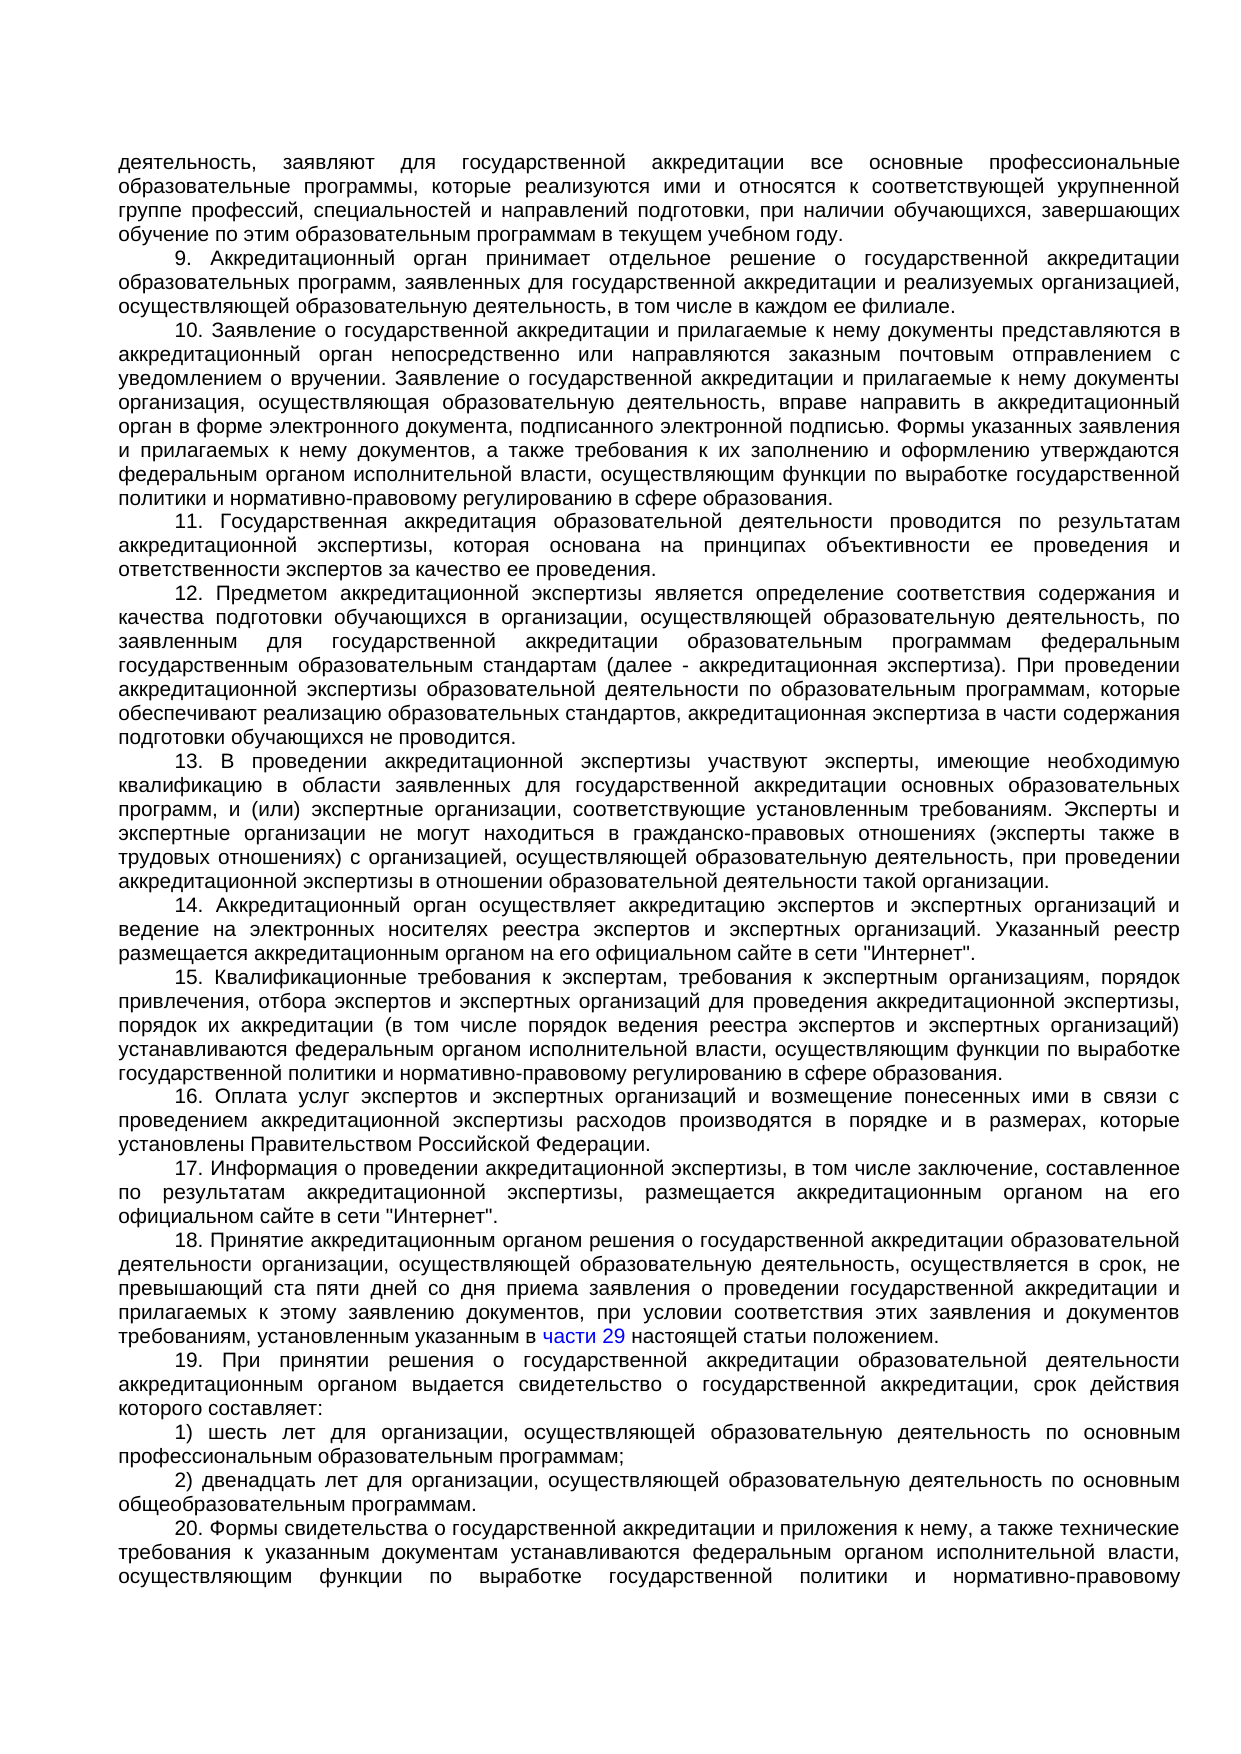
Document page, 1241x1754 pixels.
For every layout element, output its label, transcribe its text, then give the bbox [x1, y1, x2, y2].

text 9. Аккредитационный орган принимает отдельное решение о государственной аккредитации образовательных программ, заявленных для государственной аккредитации и реализуемых организацией, осуществляющей образовательную деятельность, в том числе в каждом ее филиале. [118, 246, 1181, 318]
text 15. Квалификационные требования к экспертам, требования к экспертным организациям, порядок привлечения, отбора экспертов и экспертных организаций для проведения аккредитационной экспертизы, порядок их аккредитации (в том числе порядок ведения реестра экспертов и экспертных организаций) устанавливаются федеральным органом исполнительной власти, осуществляющим функции по выработке государственной политики и нормативно-правовому регулированию в сфере образования. [118, 964, 1181, 1084]
text 14. Аккредитационный орган осуществляет аккредитацию экспертов и экспертных организаций и ведение на электронных носителях реестра экспертов и экспертных организаций. Указанный реестр размещается аккредитационным органом на его официальном сайте в сети "Интернет". [118, 893, 1181, 964]
text 10. Заявление о государственной аккредитации и прилагаемые к нему документы представляются в аккредитационный орган непосредственно или направляются заказным почтовым отправлением с уведомлением о вручении. Заявление о государственной аккредитации и прилагаемые к нему документы организация, осуществляющая образовательную деятельность, вправе направить в аккредитационный орган в форме электронного документа, подписанного электронной подписью. Формы указанных заявления и прилагаемых к нему документов, а также требования к их заполнению и оформлению утверждаются федеральным органом исполнительной власти, осуществляющим функции по выработке государственной политики и нормативно-правовому регулированию в сфере образования. [118, 318, 1181, 509]
text 17. Информация о проведении аккредитационной экспертизы, в том числе заключение, составленное по результатам аккредитационной экспертизы, размещается аккредитационным органом на его официальном сайте в сети "Интернет". [118, 1156, 1181, 1228]
text 12. Предметом аккредитационной экспертизы является определение соответствия содержания и качества подготовки обучающихся в организации, осуществляющей образовательную деятельность, по заявленным для государственной аккредитации образовательным программам федеральным государственным образовательным стандартам (далее - аккредитационная экспертиза). При проведении аккредитационной экспертизы образовательной деятельности по образовательным программам, которые обеспечивают реализацию образовательных стандартов, аккредитационная экспертиза в части содержания подготовки обучающихся не проводится. [118, 581, 1181, 749]
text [118, 1516, 1181, 1587]
text 1) шесть лет для организации, осуществляющей образовательную деятельность по основным профессиональным образовательным программам; [118, 1420, 1181, 1468]
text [118, 150, 1181, 246]
text 2) двенадцать лет для организации, осуществляющей образовательную деятельность по основным общеобразовательным программам. [118, 1468, 1181, 1516]
text 19. При принятии решения о государственной аккредитации образовательной деятельности аккредитационным органом выдается свидетельство о государственной аккредитации, срок действия которого составляет: [118, 1348, 1181, 1420]
text 18. Принятие аккредитационным органом решения о государственной аккредитации образовательной деятельности организации, осуществляющей образовательную деятельность, осуществляется в срок, не превышающий ста пяти дней со дня приема заявления о проведении государственной аккредитации и прилагаемых к этому заявлению документов, при условии соответствия этих заявления и документов требованиям, установленным указанным в части 29 настоящей статьи положением. [118, 1228, 1181, 1348]
text 13. В проведении аккредитационной экспертизы участвуют эксперты, имеющие необходимую квалификацию в области заявленных для государственной аккредитации основных образовательных программ, и (или) экспертные организации, соответствующие установленным требованиям. Эксперты и экспертные организации не могут находиться в гражданско-правовых отношениях (эксперты также в трудовых отношениях) с организацией, осуществляющей образовательную деятельность, при проведении аккредитационной экспертизы в отношении образовательной деятельности такой организации. [118, 749, 1181, 893]
text 16. Оплата услуг экспертов и экспертных организаций и возмещение понесенных ими в связи с проведением аккредитационной экспертизы расходов производятся в порядке и в размерах, которые установлены Правительством Российской Федерации. [118, 1084, 1181, 1156]
text 11. Государственная аккредитация образовательной деятельности проводится по результатам аккредитационной экспертизы, которая основана на принципах объективности ее проведения и ответственности экспертов за качество ее проведения. [118, 509, 1181, 581]
